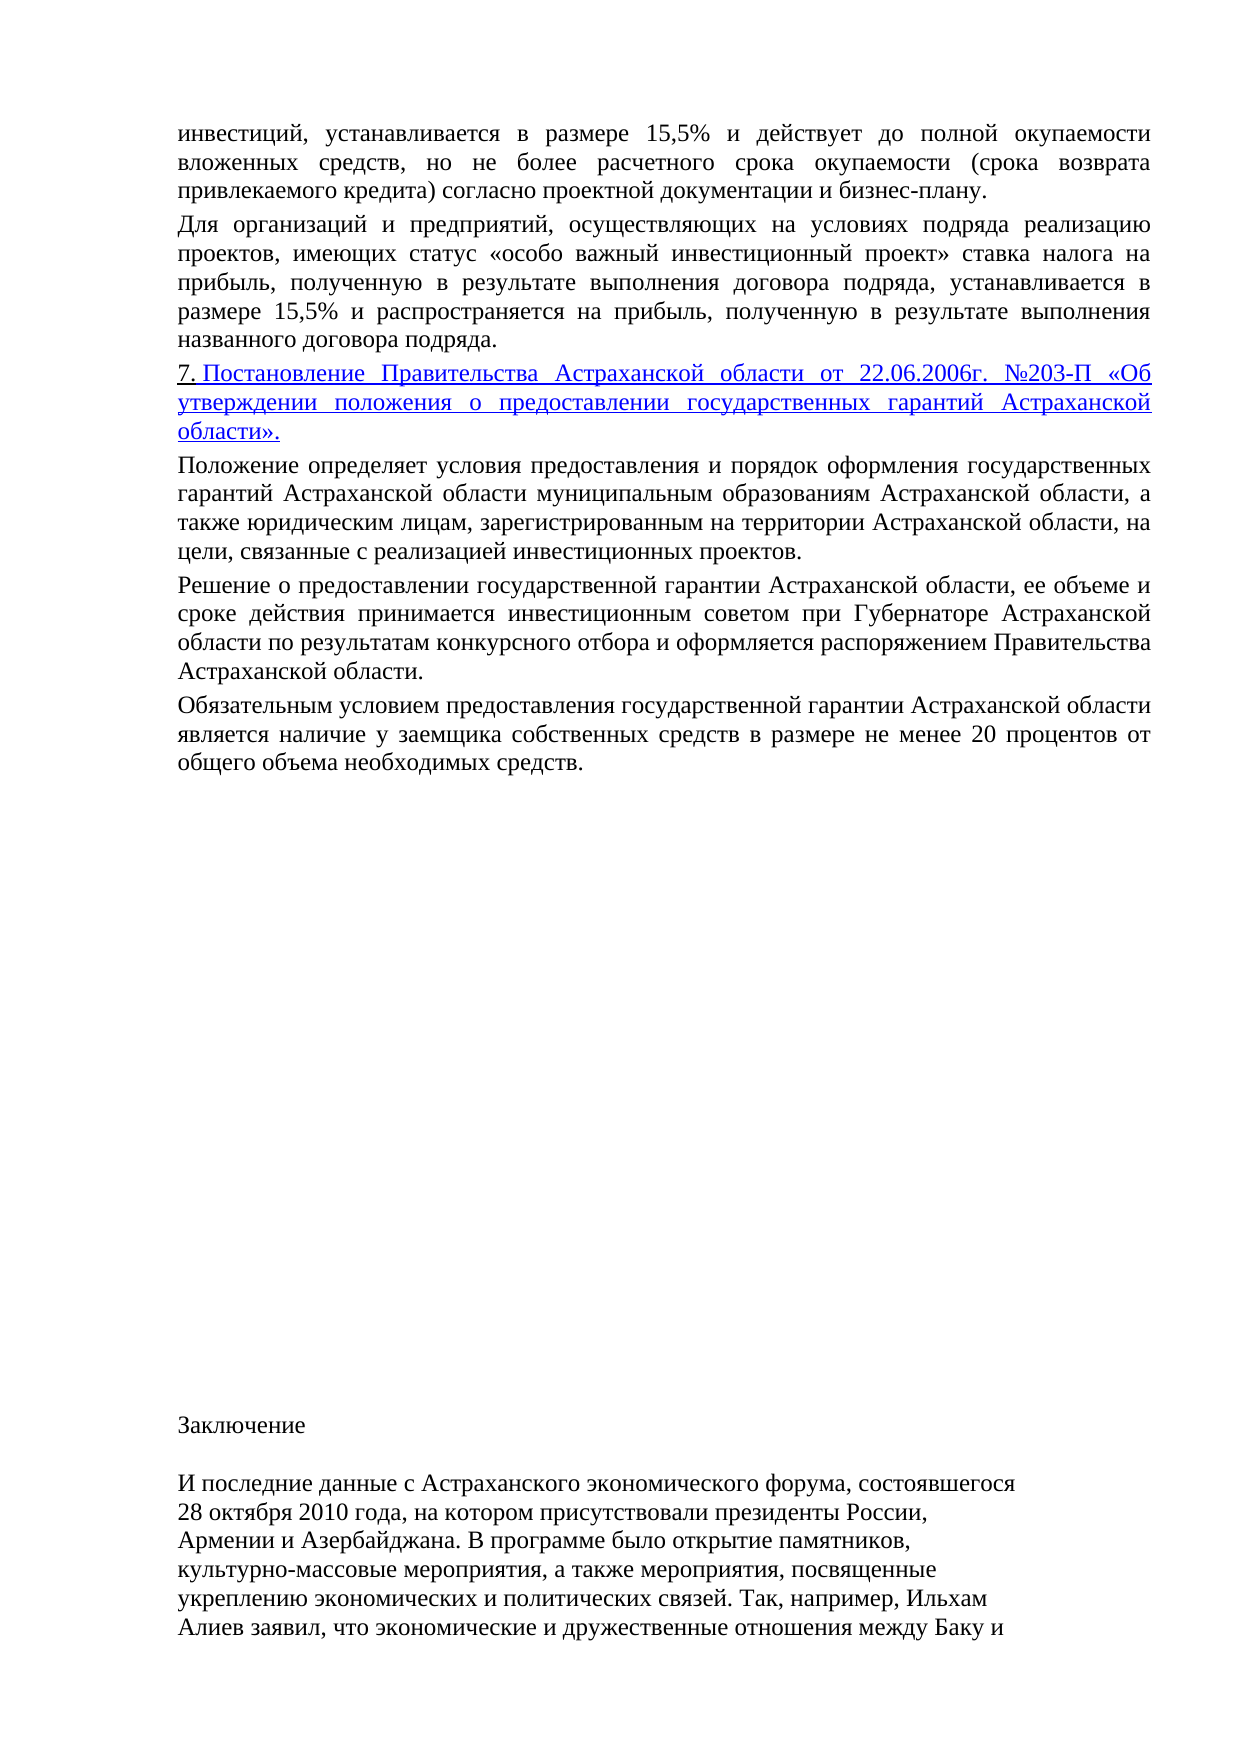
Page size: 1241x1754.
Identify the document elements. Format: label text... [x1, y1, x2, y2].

text Положение определяет условия предоставления и порядок оформления государственных гарантий Астраханской области муниципальным образованиям Астраханской области, а также юридическим лицам, зарегистрированным на территории Астраханской области, на цели, связанные с реализацией инвестиционных проектов. [177, 450, 1152, 565]
text Заключение [177, 1411, 1152, 1439]
text Обязательным условием предоставления государственной гарантии Астраханской области является наличие у заемщика собственных средств в размере не менее 20 процентов от общего объема необходимых средств. [177, 690, 1152, 776]
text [177, 1468, 1152, 1641]
text 7. Постановление Правительства Астраханской области от 22.06.2006г. №203-П «Об утверждении положения о предоставлении государственных гарантий Астраханской области». [177, 385, 1152, 412]
text Решение о предоставлении государственной гарантии Астраханской области, ее объеме и сроке действия принимается инвестиционным советом при Губернаторе Астраханской области по результатам конкурсного отбора и оформляется распоряжением Правительства Астраханской области. [177, 570, 1152, 685]
text 7. Постановление Правительства Астраханской области от 22.06.2006г. №203-П «Об утверждении положения о предоставлении государственных гарантий Астраханской области». [177, 413, 1152, 444]
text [177, 118, 1152, 204]
text Для организаций и предприятий, осуществляющих на условиях подряда реализацию проектов, имеющих статус «особо важный инвестиционный проект» ставка налога на прибыль, полученную в результате выполнения договора подряда, устанавливается в размере 15,5% и распространяется на прибыль, полученную в результате выполнения названного договора подряда. [177, 209, 1152, 353]
text 7. Постановление Правительства Астраханской области от 22.06.2006г. №203-П «Об утверждении положения о предоставлении государственных гарантий Астраханской области». [177, 358, 1152, 383]
